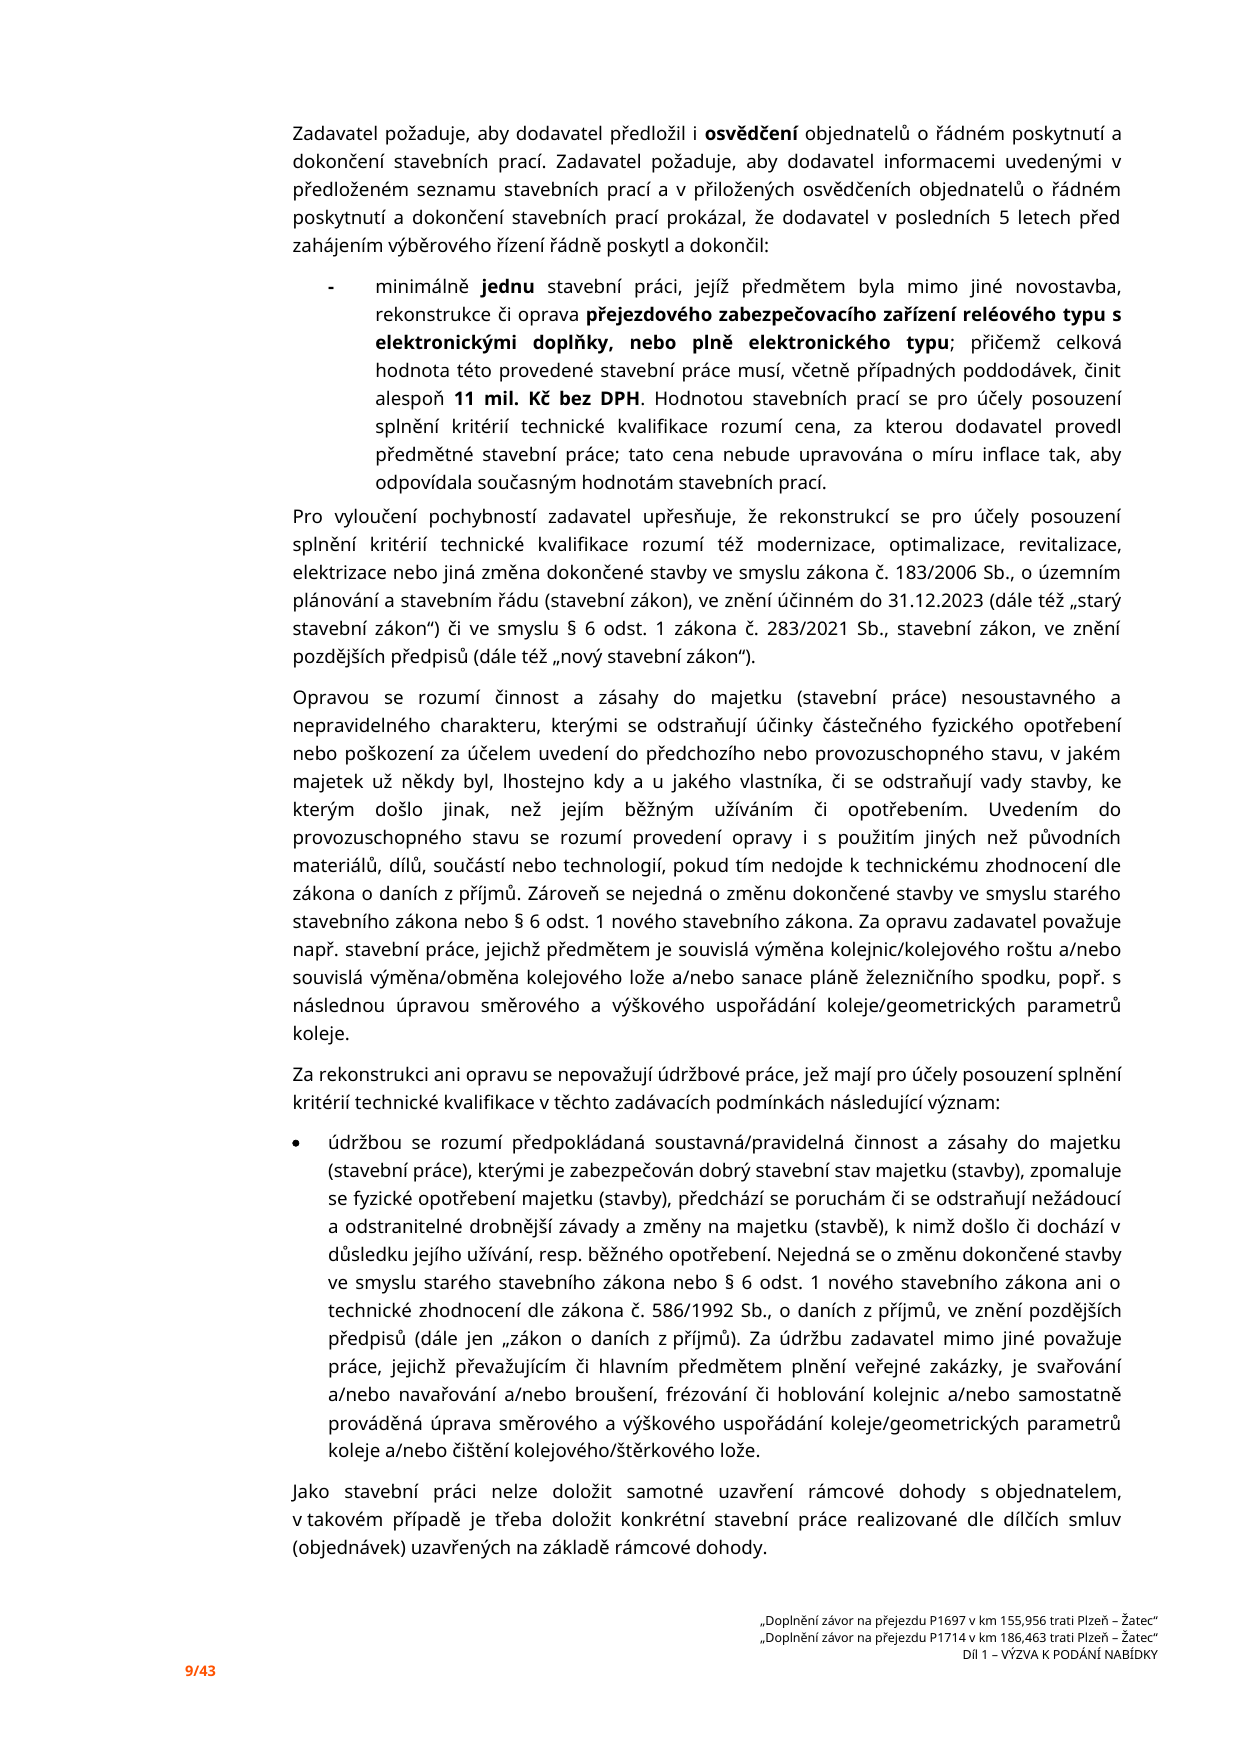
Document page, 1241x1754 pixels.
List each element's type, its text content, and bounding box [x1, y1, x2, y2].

text Pro vyloučení pochybností zadavatel upřesňuje, že rekonstrukcí se pro účely posouzení splnění kritérií technické kvalifikace rozumí též modernizace, optimalizace, revitalizace, elektrizace nebo jiná změna dokončené stavby ve smyslu zákona č. 183/2006 Sb., o územním plánování a stavebním řádu (stavební zákon), ve znění účinném do 31.12.2023 (dále též „starý stavební zákon“) či ve smyslu § 6 odst. 1 zákona č. 283/2021 Sb., stavební zákon, ve znění pozdějších předpisů (dále též „nový stavební zákon“). [292, 504, 1122, 669]
text Jako stavební práci nelze doložit samotné uzavření rámcové dohody s objednatelem, v takovém případě je třeba doložit konkrétní stavební práce realizované dle dílčích smluv (objednávek) uzavřených na základě rámcové dohody. [292, 1478, 1122, 1560]
text údržbou se rozumí předpokládaná soustavná/pravidelná činnost a zásahy do majetku (stavební práce), kterými je zabezpečován dobrý stavební stav majetku (stavby), zpomaluje se fyzické opotřebení majetku (stavby), předchází se poruchám či se odstraňují nežádoucí a odstranitelné drobnější závady a změny na majetku (stavbě), k nimž došlo či dochází v důsledku jejího užívání, resp. běžného opotřebení. Nejedná se o změnu dokončené stavby ve smyslu starého stavebního zákona nebo § 6 odst. 1 nového stavebního zákona ani o technické zhodnocení dle zákona č. 586/1992 Sb., o daních z příjmů, ve znění pozdějších předpisů (dále jen „zákon o daních z příjmů). Za údržbu zadavatel mimo jiné považuje práce, jejichž převažujícím či hlavním předmětem plnění veřejné zakázky, je svařování a/nebo navařování a/nebo broušení, frézování či hoblování kolejnic a/nebo samostatně prováděná úprava směrového a výškového uspořádání koleje/geometrických parametrů koleje a/nebo čištění kolejového/štěrkového lože. [292, 1129, 1122, 1463]
text Opravou se rozumí činnost a zásahy do majetku (stavební práce) nesoustavného a nepravidelného charakteru, kterými se odstraňují účinky částečného fyzického opotřebení nebo poškození za účelem uvedení do předchozího nebo provozuschopného stavu, v jakém majetek už někdy byl, lhostejno kdy a u jakého vlastníka, či se odstraňují vady stavby, ke kterým došlo jinak, než jejím běžným užíváním či opotřebením. Uvedením do provozuschopného stavu se rozumí provedení opravy i s použitím jiných než původních materiálů, dílů, součástí nebo technologií, pokud tím nedojde k technickému zhodnocení dle zákona o daních z příjmů. Zároveň se nejedná o změnu dokončené stavby ve smyslu starého stavebního zákona nebo § 6 odst. 1 nového stavebního zákona. Za opravu zadavatel považuje např. stavební práce, jejichž předmětem je souvislá výměna kolejnic/kolejového roštu a/nebo souvislá výměna/obměna kolejového lože a/nebo sanace pláně železničního spodku, popř. s následnou úpravou směrového a výškového uspořádání koleje/geometrických parametrů koleje. [292, 684, 1122, 1046]
text Za rekonstrukci ani opravu se nepovažují údržbové práce, jež mají pro účely posouzení splnění kritérií technické kvalifikace v těchto zadávacích podmínkách následující význam: [292, 1061, 1122, 1114]
text minimálně jednu stavební práci, jejíž předmětem byla mimo jiné novostavba, rekonstrukce či oprava přejezdového zabezpečovacího zařízení reléového typu s elektronickými doplňky, nebo plně elektronického typu; přičemž celková hodnota této provedené stavební práce musí, včetně případných poddodávek, činit alespoň 11 mil. Kč bez DPH. Hodnotou stavebních prací se pro účely posouzení splnění kritérií technické kvalifikace rozumí cena, za kterou dodavatel provedl předmětné stavební práce; tato cena nebude upravována o míru inflace tak, aby odpovídala současným hodnotám stavebních prací. [328, 273, 1122, 495]
text Zadavatel požaduje, aby dodavatel předložil i osvědčení objednatelů o řádném poskytnutí a dokončení stavebních prací. Zadavatel požaduje, aby dodavatel informacemi uvedenými v předloženém seznamu stavebních prací a v přiložených osvědčeních objednatelů o řádném poskytnutí a dokončení stavebních prací prokázal, že dodavatel v posledních 5 letech před zahájením výběrového řízení řádně poskytl a dokončil: [292, 121, 1122, 258]
